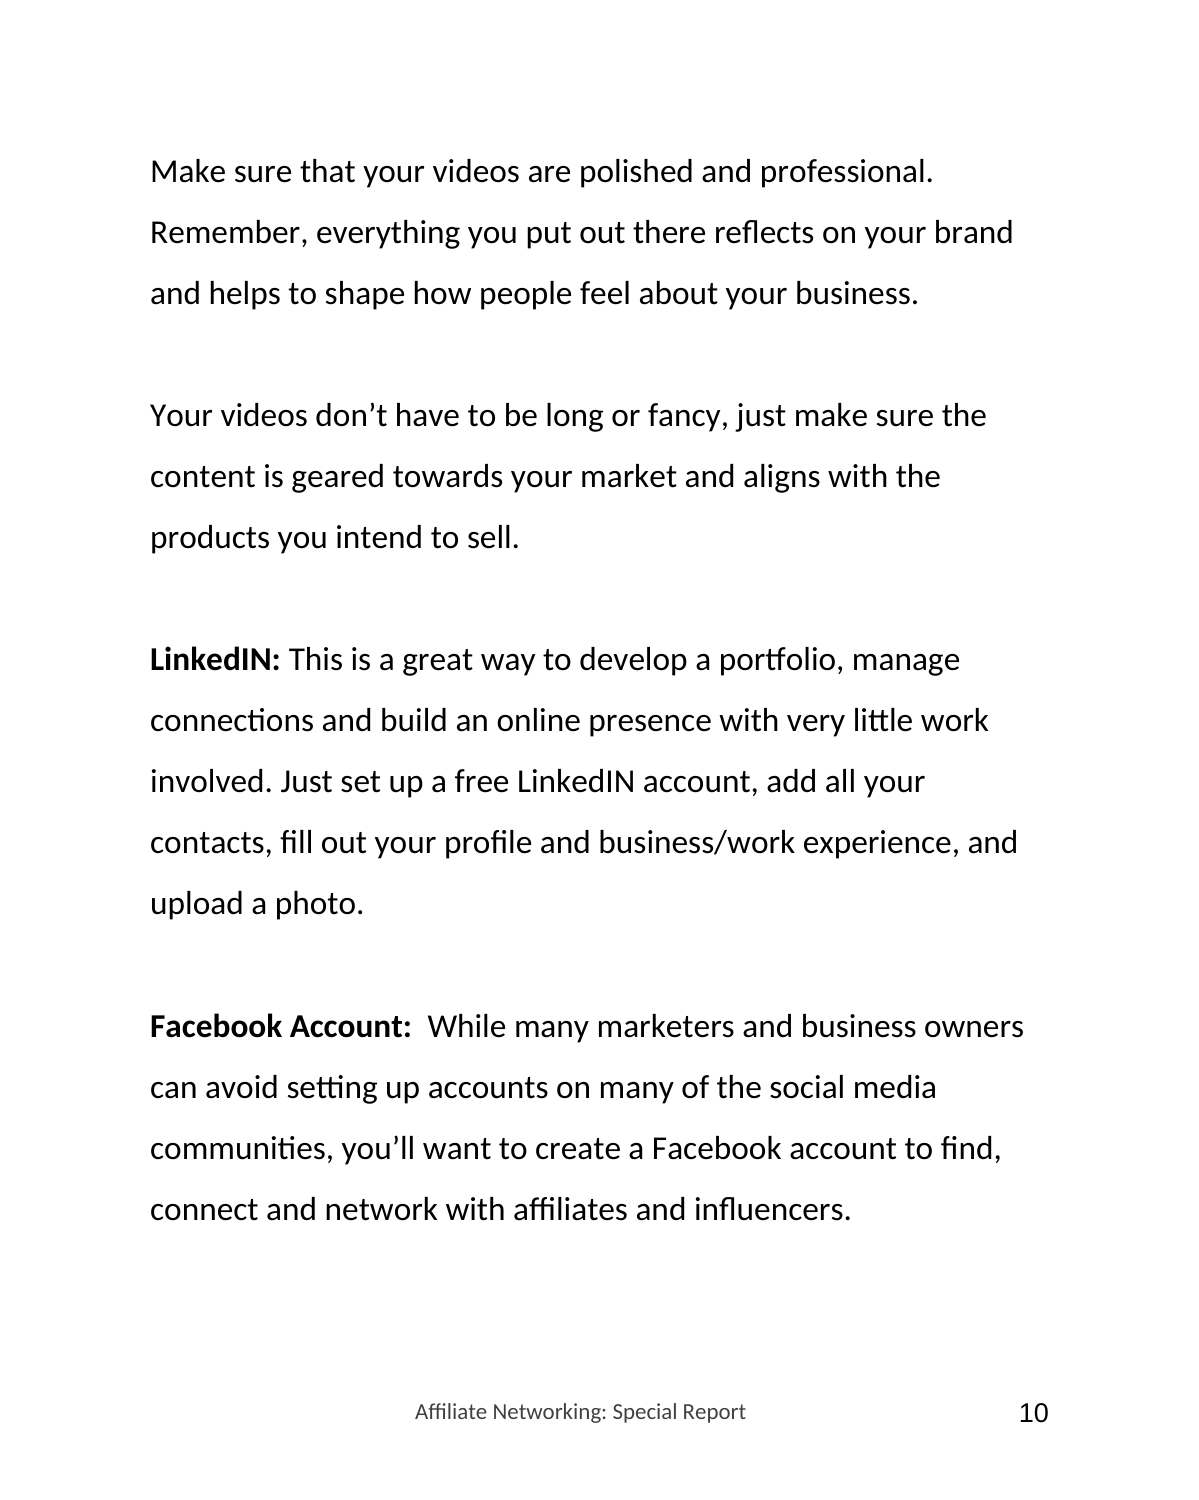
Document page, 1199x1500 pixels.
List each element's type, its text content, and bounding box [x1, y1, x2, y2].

text LinkedIN: This is a great way to develop a portfolio, manage connections and build an online presence with very little work involved. Just set up a free LinkedIN account, add all your contacts, fill out your profile and business/work experience, and upload a photo. [150, 638, 1049, 923]
text Facebook Account: While many marketers and business owners can avoid setting up accounts on many of the social media communities, you’ll want to create a Facebook account to find, connect and network with affiliates and influencers. [150, 1004, 1049, 1228]
text Make sure that your videos are polished and professional. Remember, everything you put out there reflects on your brand and helps to shape how people feel about your business. [150, 150, 1049, 313]
text Your videos don’t have to be long or fancy, just make sure the content is geared towards your market and aligns with the products you intend to sell. [150, 394, 1049, 557]
